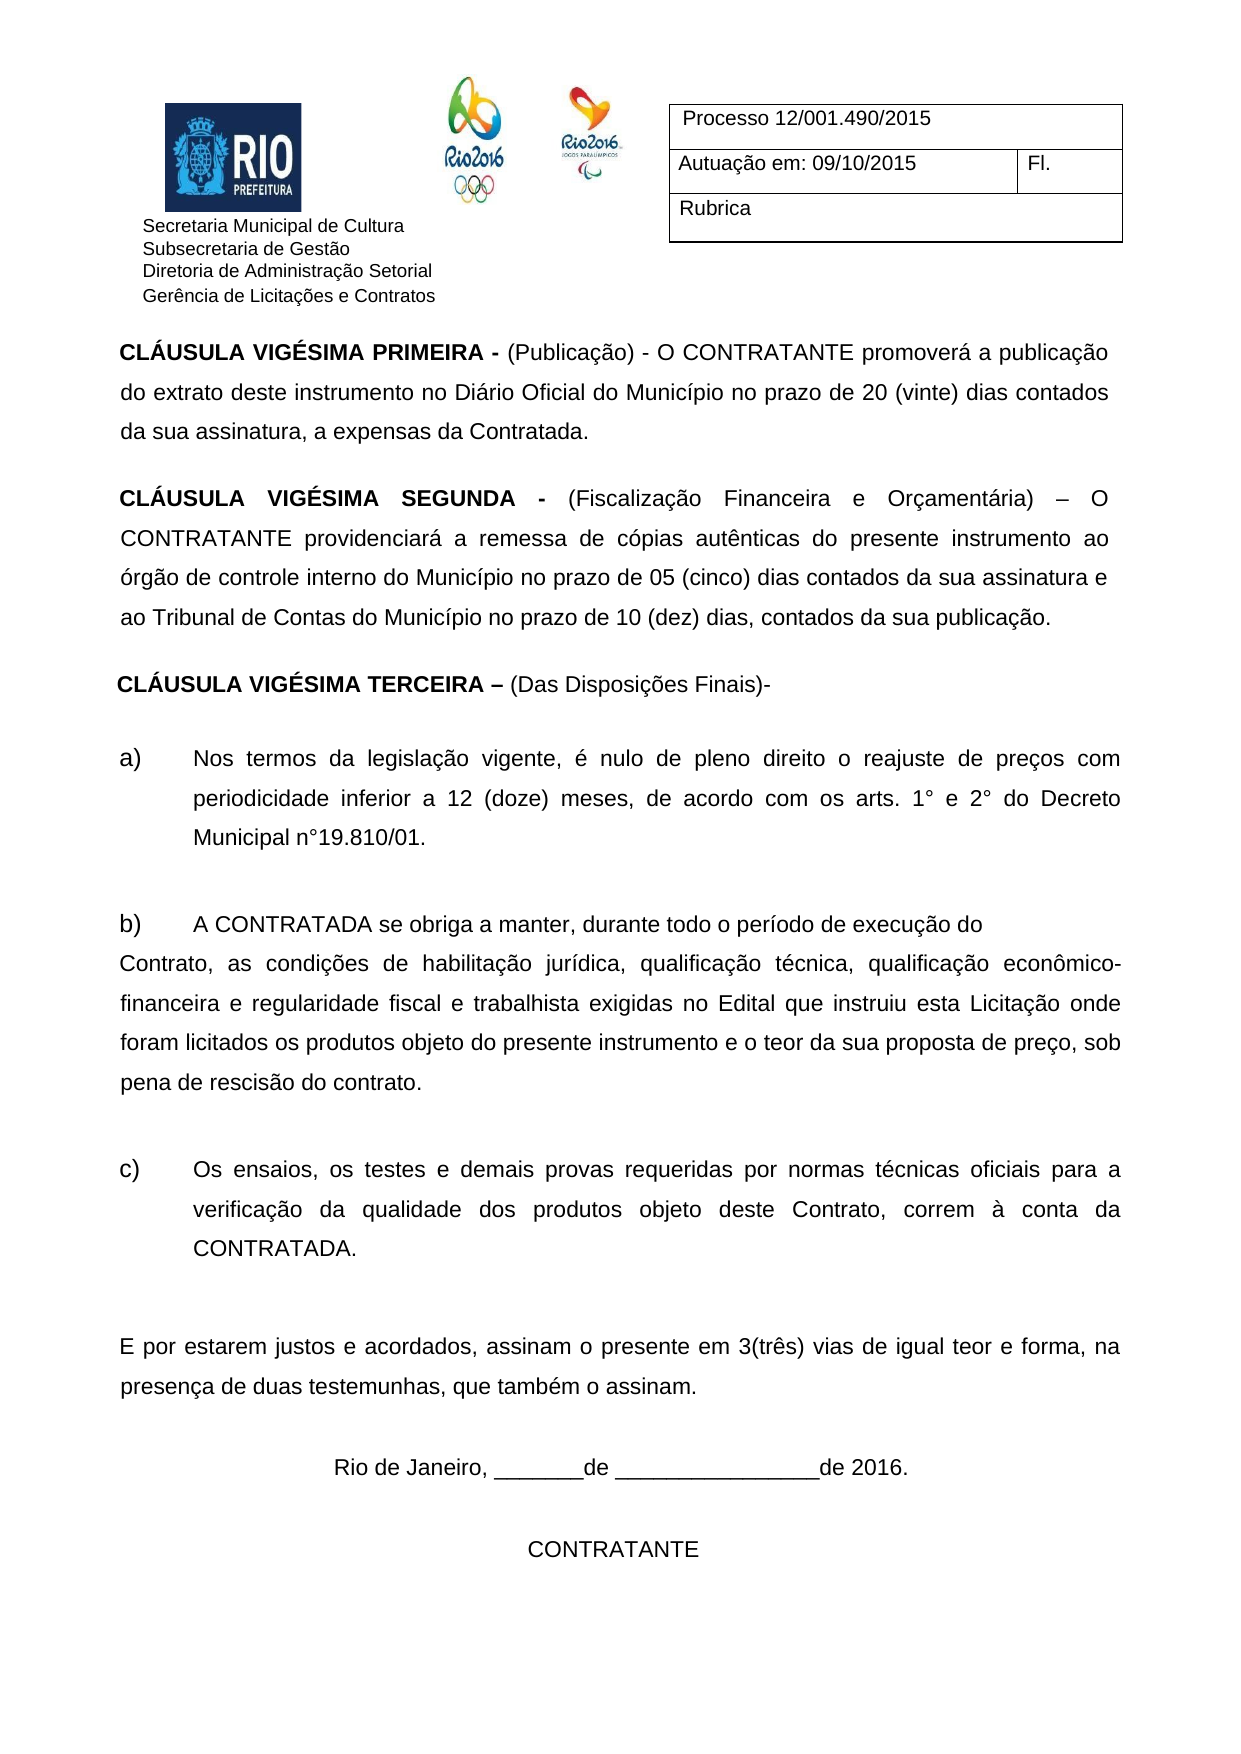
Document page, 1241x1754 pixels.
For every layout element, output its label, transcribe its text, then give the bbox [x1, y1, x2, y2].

text Rio de Janeiro, _______de ________________de 2016. [334, 1454, 1109, 1481]
text CLÁUSULA VIGÉSIMA SEGUNDA - (Fiscalização Financeira e Orçamentária) – O CONTRATANTE providenciará a remessa de cópias autênticas do presente instrumento ao órgão de controle interno do Município no prazo de 05 (cinco) dias contados da sua assinatura e ao Tribunal de Contas do Município no prazo de 10 (dez) dias, contados da sua publicação. [119, 485, 1109, 630]
text Contrato, as condições de habilitação jurídica, qualificação técnica, qualificação econômico-financeira e regularidade fiscal e trabalhista exigidas no Edital que instruiu esta Licitação onde foram licitados os produtos objeto do presente instrumento e o teor da sua proposta de preço, sob pena de rescisão do contrato. [119, 950, 1122, 1095]
picture [551, 74, 628, 192]
list A CONTRATADA se obriga a manter, durante todo o período de execução do [119, 909, 1122, 938]
list Os ensaios, os testes e demais provas requeridas por normas técnicas oficiais para a verificação da qualidade dos produtos objeto deste Contrato, correm à conta da CONTRATADA. [119, 1154, 1122, 1261]
picture [165, 103, 302, 212]
text CONTRATANTE [118, 1536, 1109, 1562]
text E por estarem justos e acordados, assinam o presente em 3(três) vias de igual teor e forma, na presença de duas testemunhas, que também o assinam. [119, 1333, 1122, 1399]
picture [417, 74, 537, 218]
text CLÁUSULA VIGÉSIMA TERCEIRA – (Das Disposições Finais)- [117, 671, 1122, 697]
text CLÁUSULA VIGÉSIMA PRIMEIRA - (Publicação) - O CONTRATANTE promoverá a publicação do extrato deste instrumento no Diário Oficial do Município no prazo de 20 (vinte) dias contados da sua assinatura, a expensas da Contratada. [119, 339, 1109, 444]
list Nos termos da legislação vigente, é nulo de pleno direito o reajuste de preços com periodicidade inferior a 12 (doze) meses, de acordo com os arts. 1° e 2° do Decreto Municipal n°19.810/01. [119, 743, 1122, 850]
